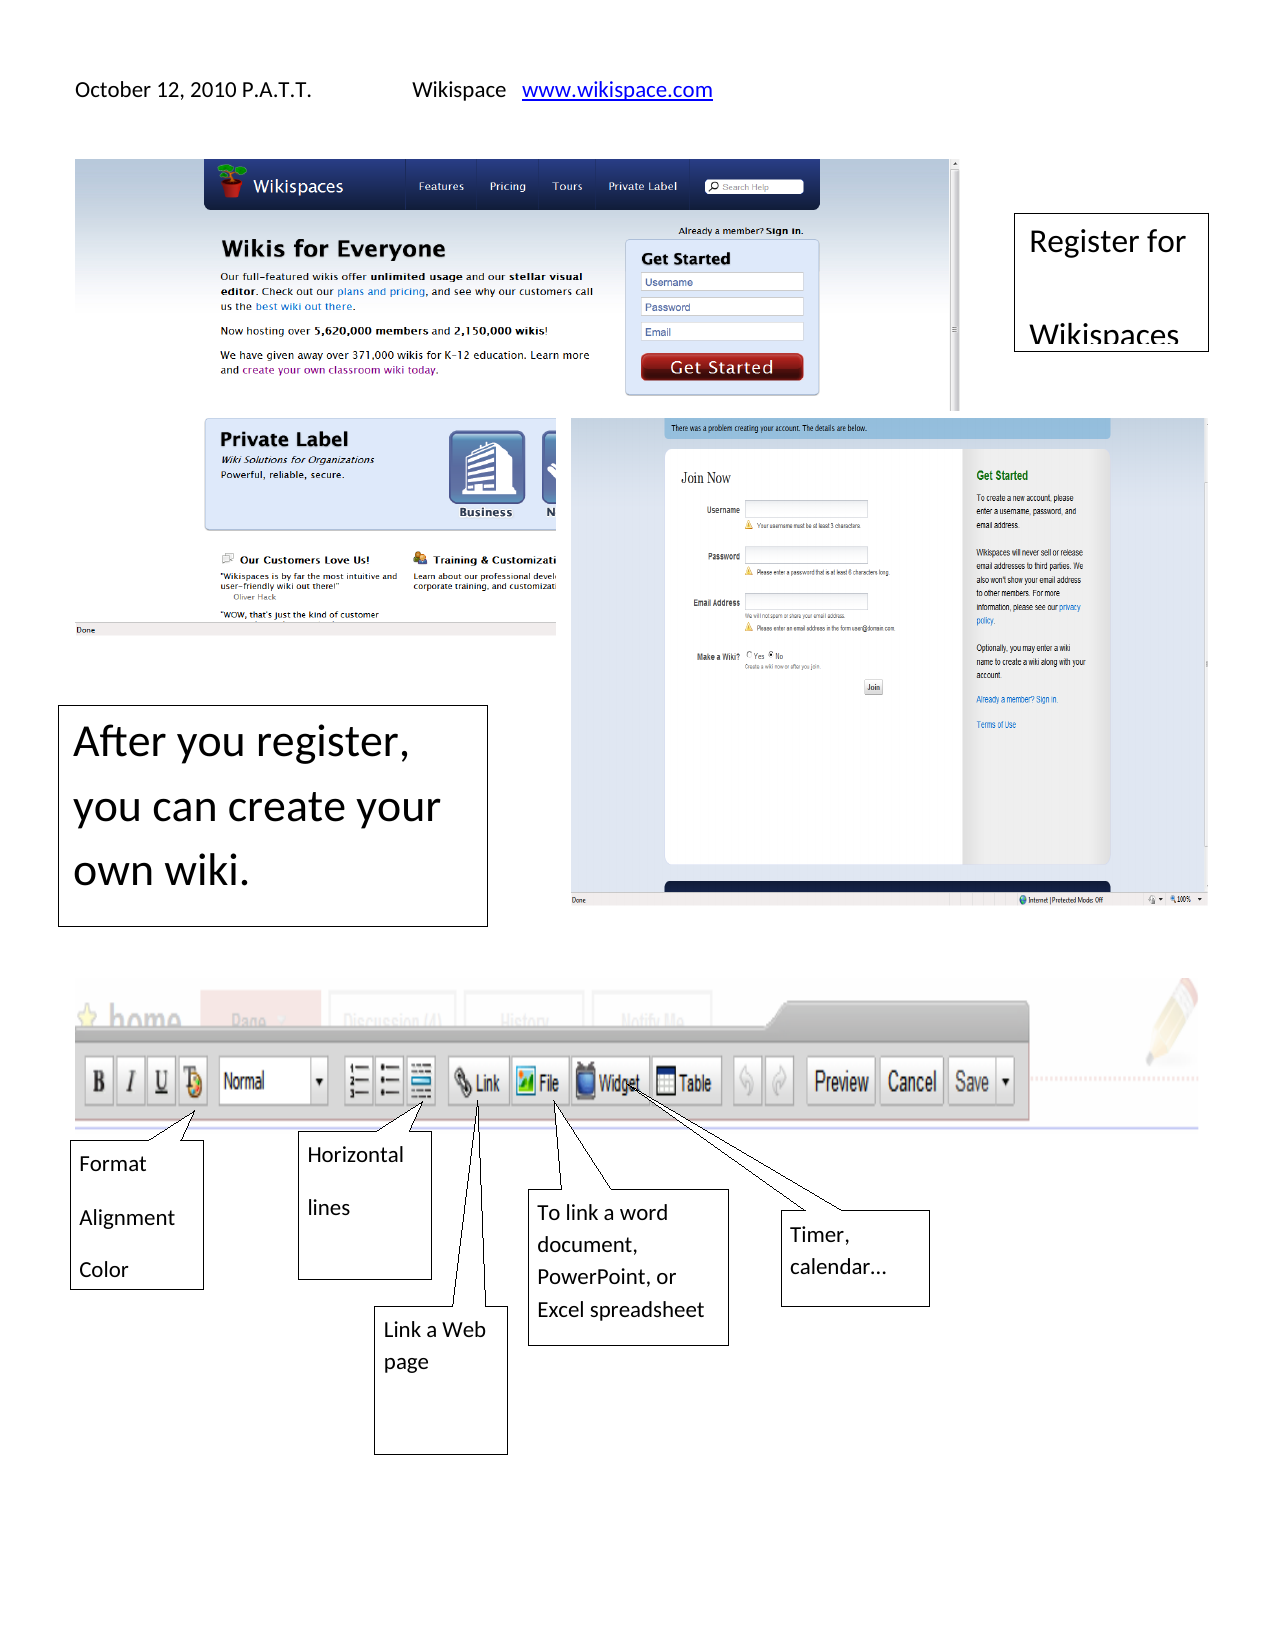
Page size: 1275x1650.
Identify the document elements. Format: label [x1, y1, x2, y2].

picture [571, 418, 1208, 906]
picture [75, 978, 1199, 1134]
picture [75, 159, 960, 636]
